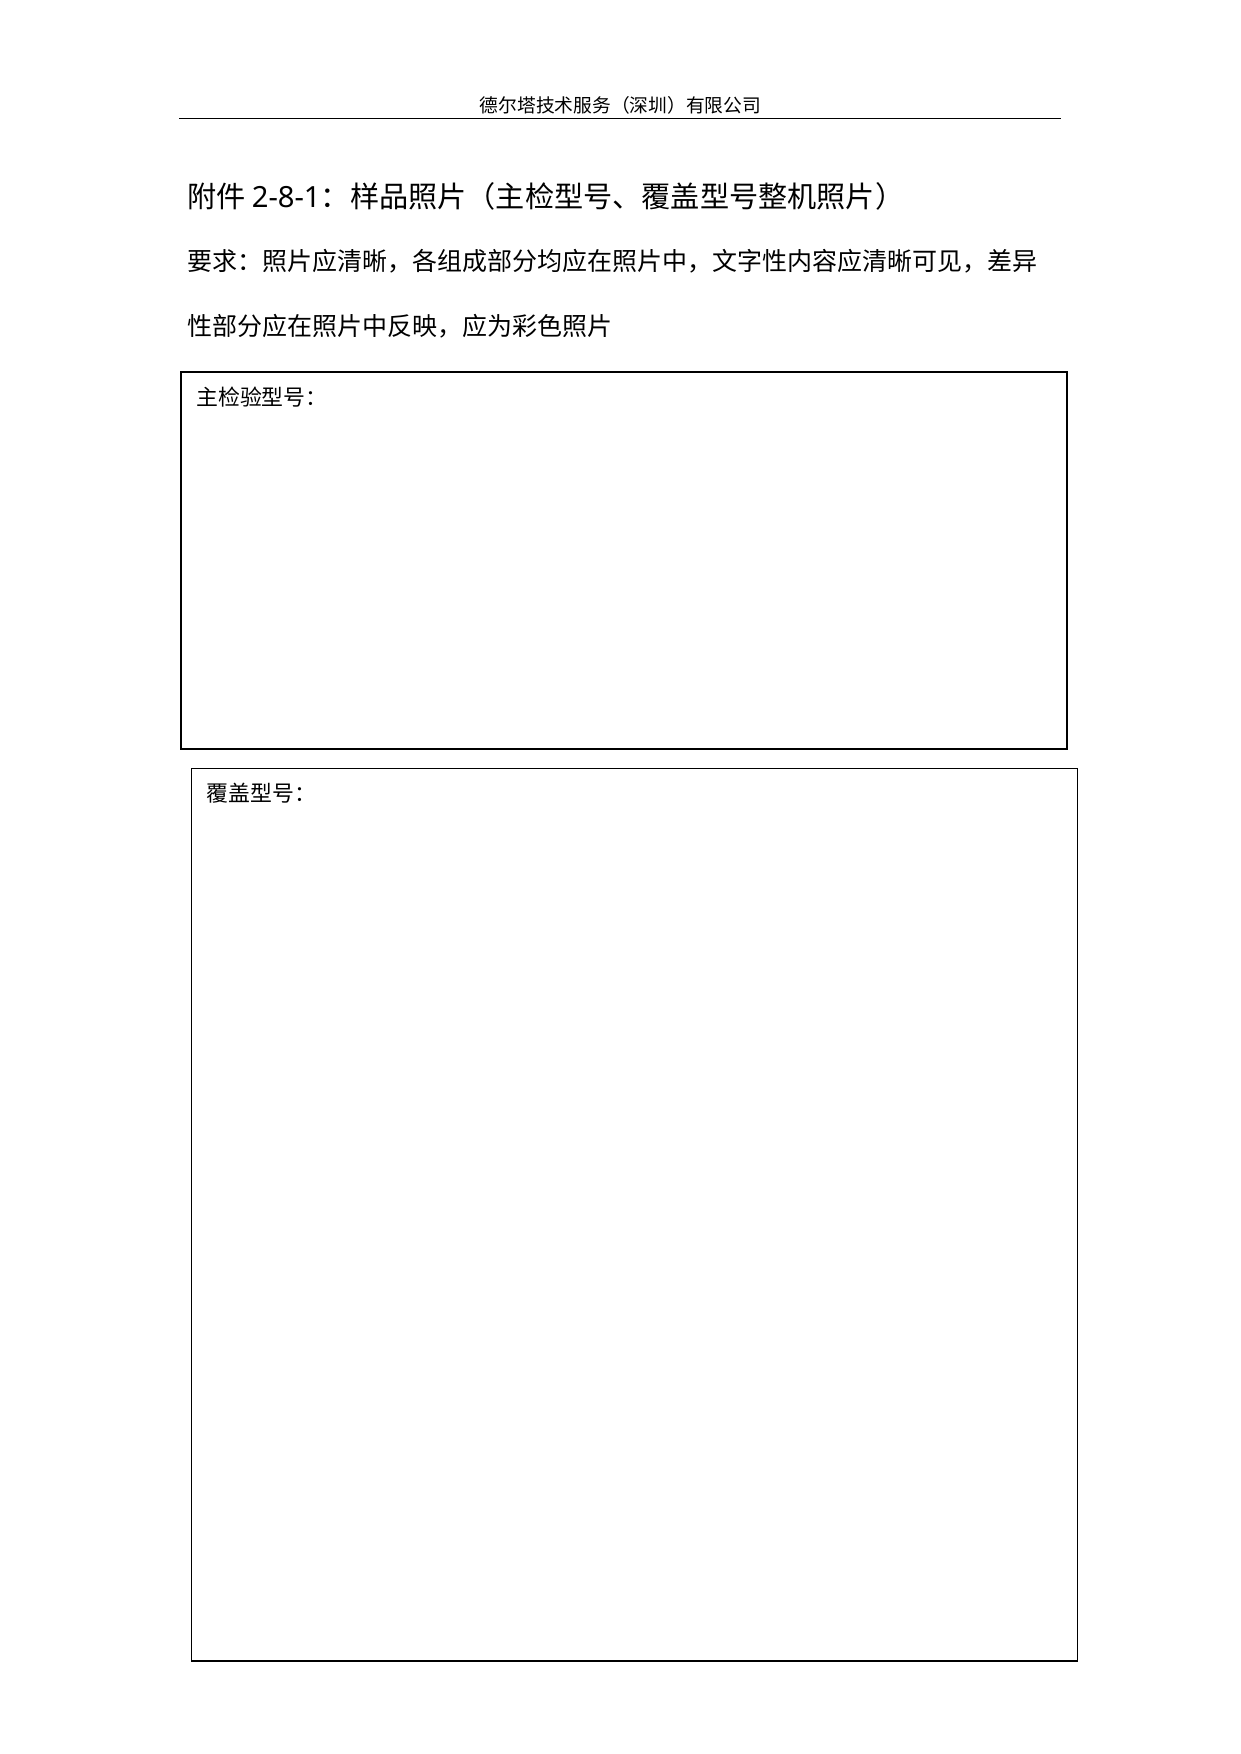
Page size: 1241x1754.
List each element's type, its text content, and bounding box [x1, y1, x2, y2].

text 要求：照片应清晰，各组成部分均应在照片中，文字性内容应清晰可见，差异性部分应在照片中反映，应为彩色照片 [187, 227, 1053, 357]
text 附件2-8-1：样品照片（主检型号、覆盖型号整机照片） [187, 162, 1053, 227]
